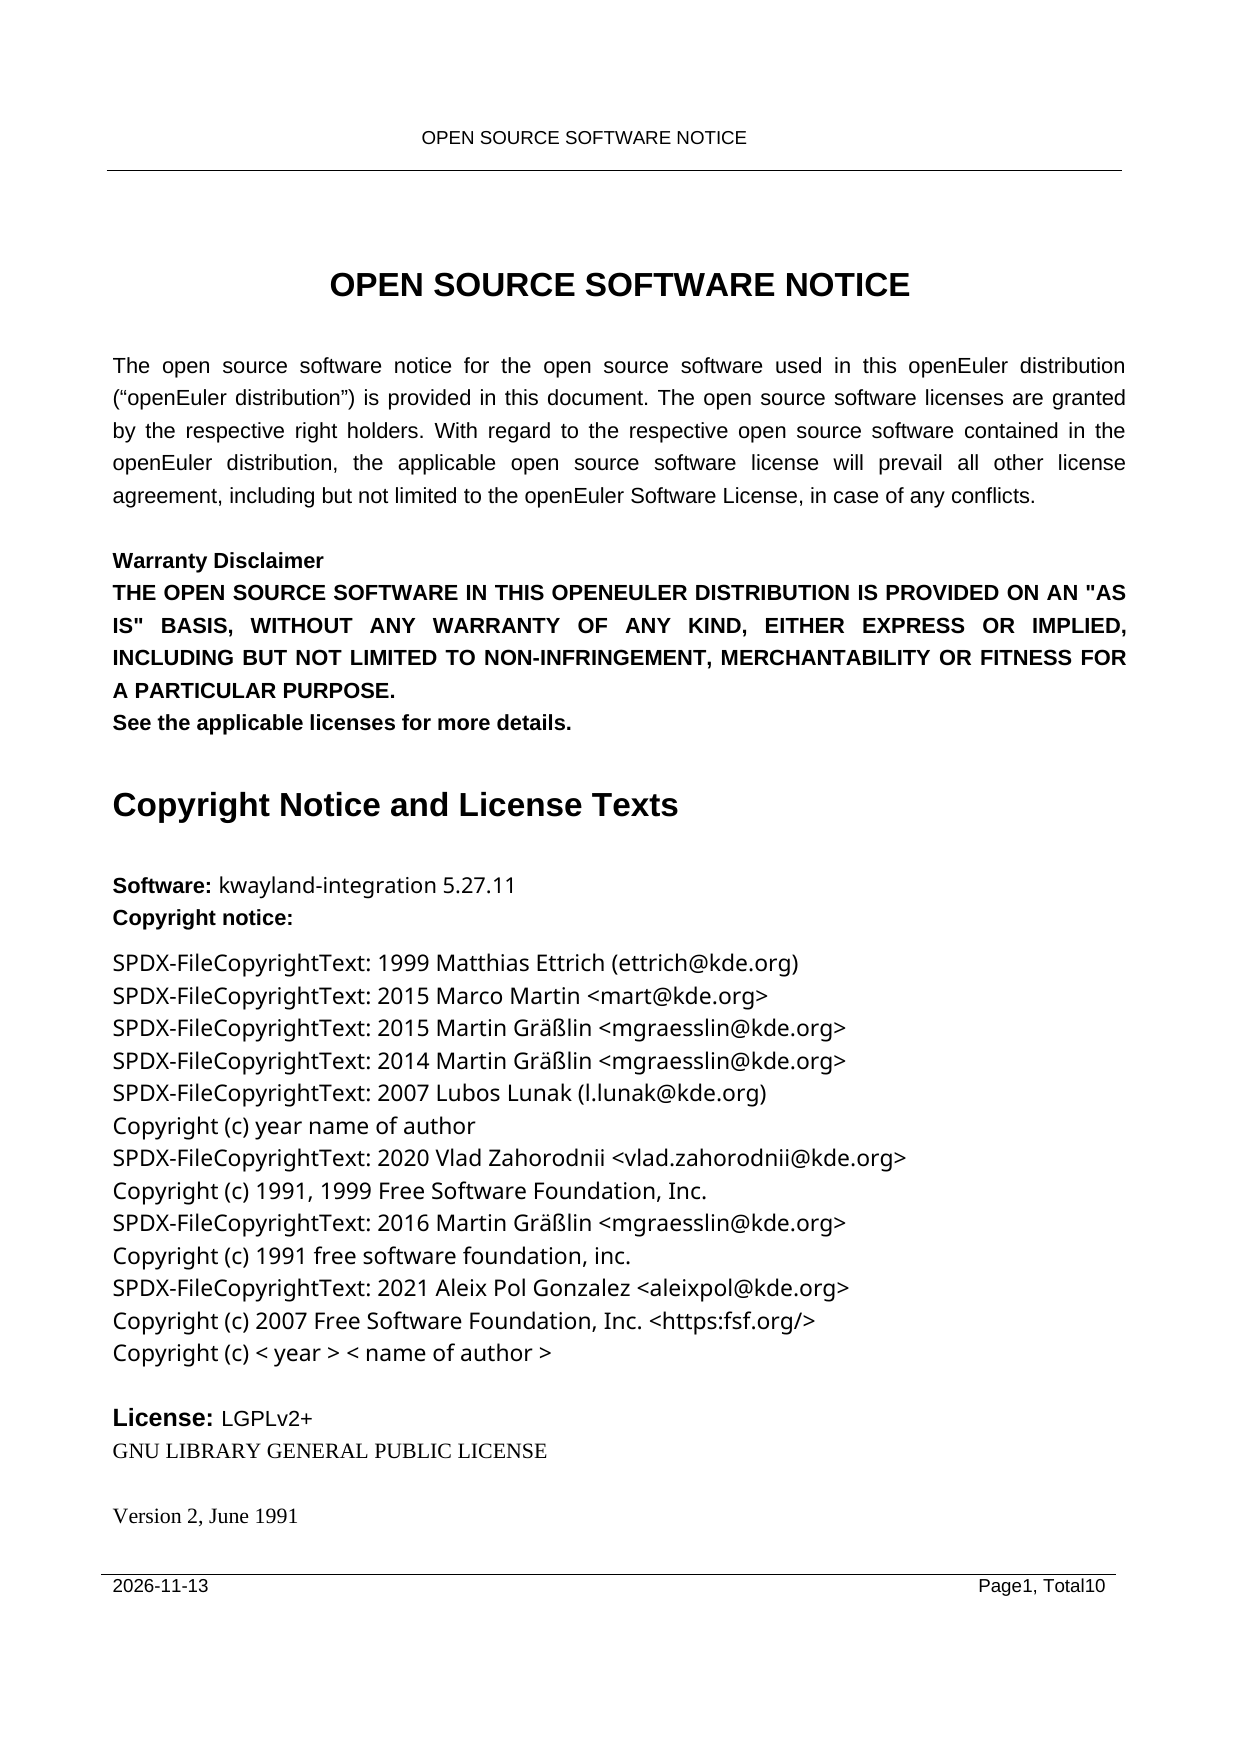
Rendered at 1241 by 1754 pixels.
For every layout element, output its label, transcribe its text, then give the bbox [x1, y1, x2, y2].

title Software: kwayland-integration 5.27.11 [112, 869, 1128, 901]
text License: LGPLv2+ [112, 1402, 1128, 1434]
text Copyright Notice and License Texts [112, 771, 1128, 836]
text THE OPEN SOURCE SOFTWARE IN THIS OPENEULER DISTRIBUTION IS PROVIDED ON AN "AS IS" BASIS, WITHOUT ANY WARRANTY OF ANY KIND, EITHER EXPRESS OR IMPLIED, INCLUDING BUT NOT LIMITED TO NON-INFRINGEMENT, MERCHANTABILITY OR FITNESS FOR A PARTICULAR PURPOSE. See the applicable licenses for more details. [112, 576, 1128, 739]
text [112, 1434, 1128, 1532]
text Warranty Disclaimer [112, 544, 1128, 576]
text Copyright notice: [112, 901, 1128, 934]
text The open source software notice for the open source software used in this openEuler distribution (“openEuler distribution”) is provided in this document. The open source software licenses are granted by the respective right holders. With regard to the respective open source software contained in the openEuler distribution, the applicable open source software license will prevail all other license agreement, including but not limited to the openEuler Software License, in case of any conflicts. [112, 349, 1128, 511]
text OPEN SOURCE SOFTWARE NOTICE [112, 251, 1128, 316]
text SPDX-FileCopyrightText: 1999 Matthias Ettrich (ettrich@kde.org) SPDX-FileCopyrightText: 2015 Marco Martin <mart@kde.org> SPDX-FileCopyrightText: 2015 Martin Gräßlin <mgraesslin@kde.org> SPDX-FileCopyrightText: 2014 Martin Gräßlin <mgraesslin@kde.org> SPDX-FileCopyrightText: 2007 Lubos Lunak (l.lunak@kde.org) Copyright (c) year name of author SPDX-FileCopyrightText: 2020 Vlad Zahorodnii <vlad.zahorodnii@kde.org> Copyright (c) 1991, 1999 Free Software Foundation, Inc. SPDX-FileCopyrightText: 2016 Martin Gräßlin <mgraesslin@kde.org> Copyright (c) 1991 free software foundation, inc. SPDX-FileCopyrightText: 2021 Aleix Pol Gonzalez <aleixpol@kde.org> Copyright (c) 2007 Free Software Foundation, Inc. <https:fsf.org/> Copyright (c) < year > < name of author > [112, 947, 1128, 1402]
